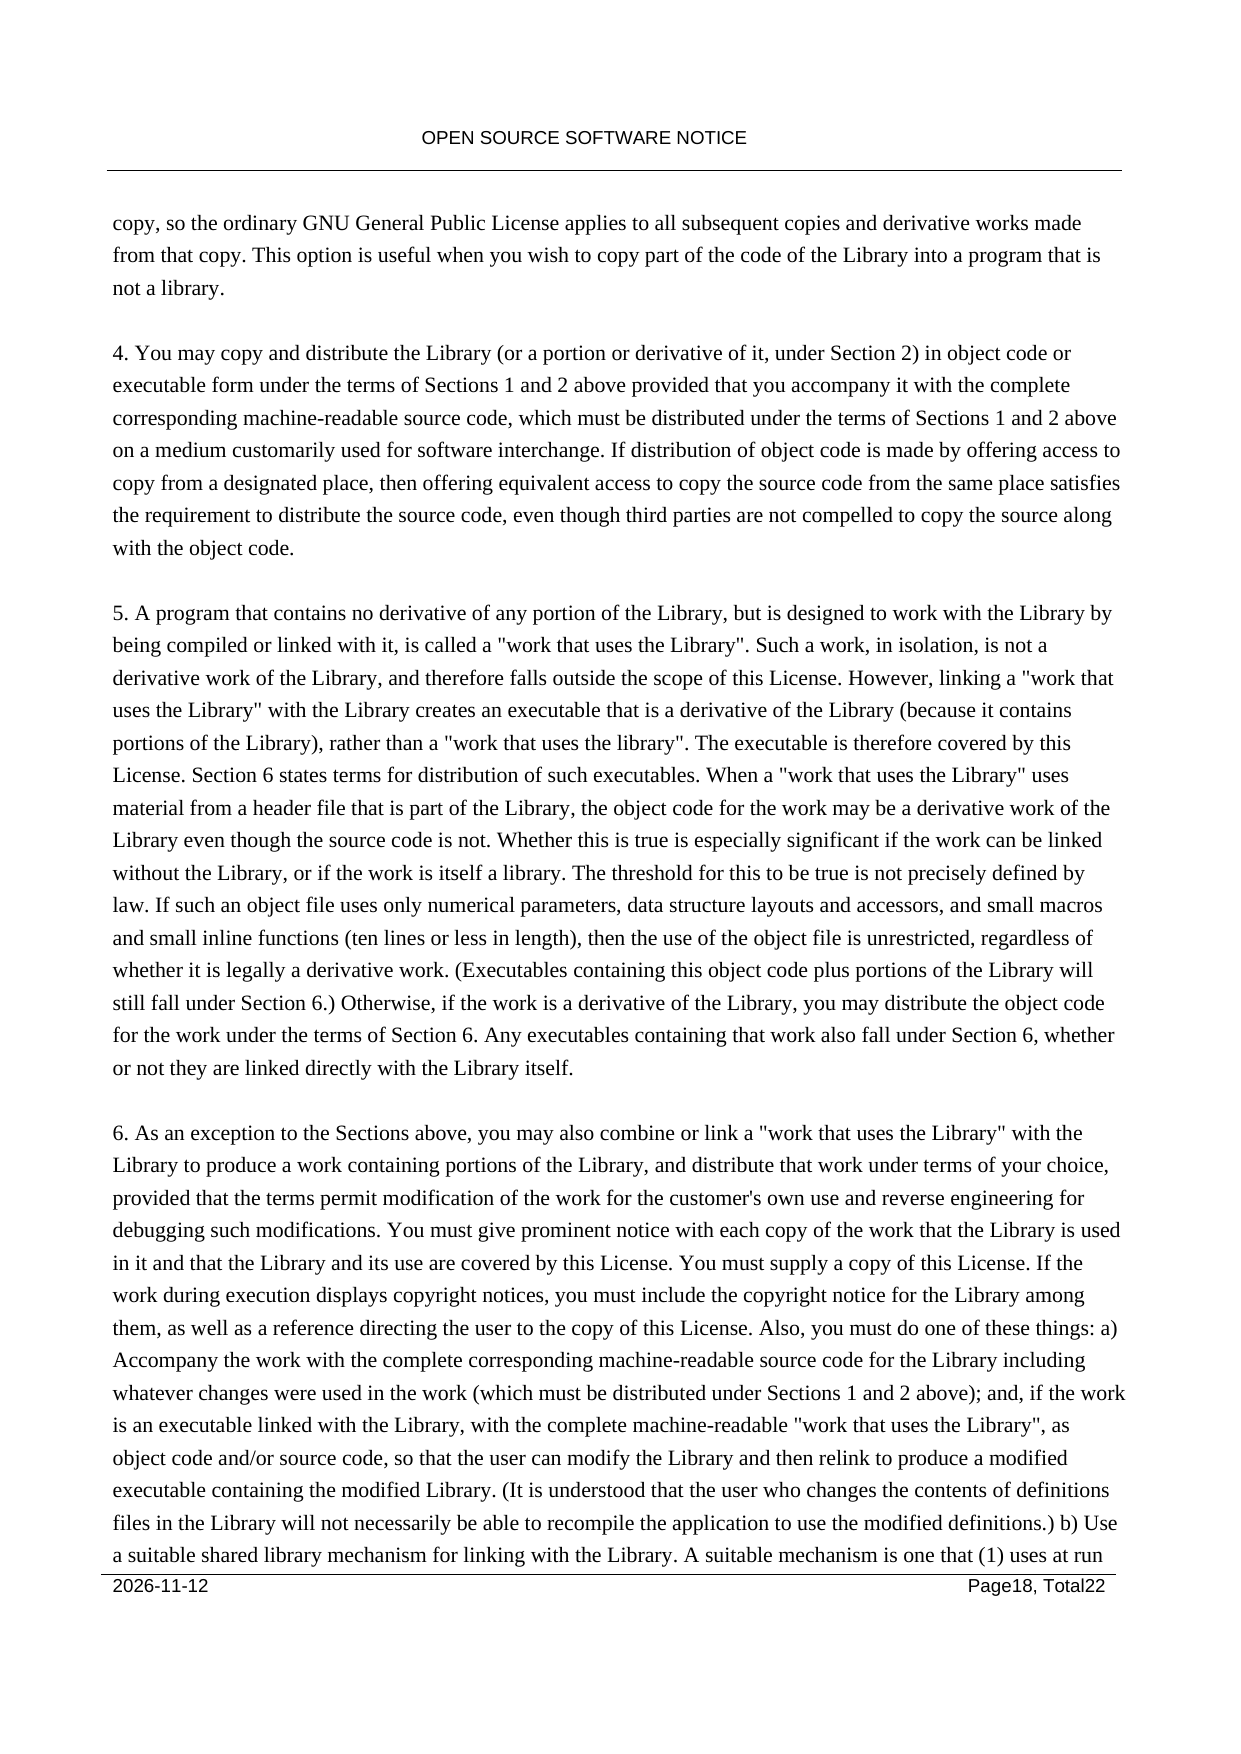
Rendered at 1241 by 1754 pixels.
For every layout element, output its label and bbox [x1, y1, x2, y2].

text [112, 206, 1128, 1571]
